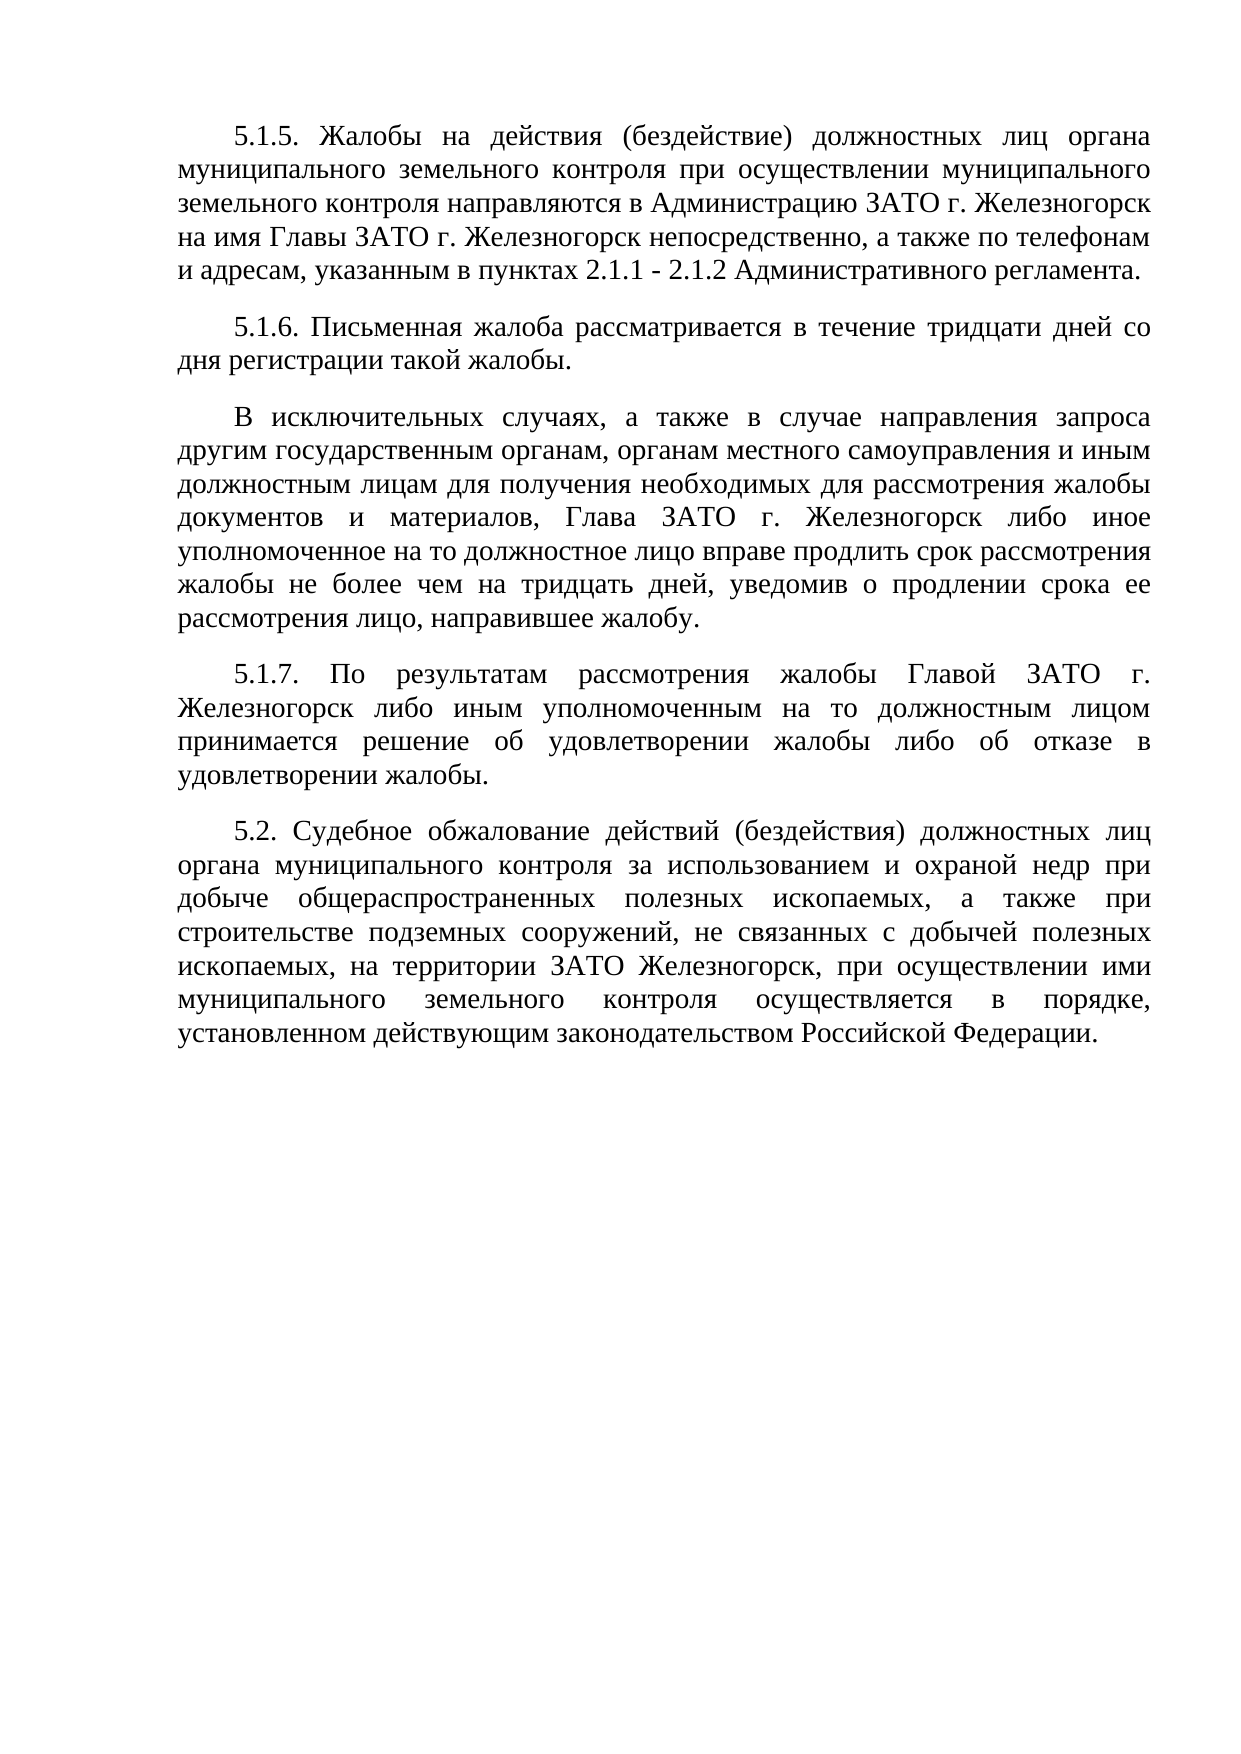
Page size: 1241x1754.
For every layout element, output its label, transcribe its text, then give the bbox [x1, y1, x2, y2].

text В исключительных случаях, а также в случае направления запроса другим государственным органам, органам местного самоуправления и иным должностным лицам для получения необходимых для рассмотрения жалобы документов и материалов, Глава ЗАТО г. Железногорск либо иное уполномоченное на то должностное лицо вправе продлить срок рассмотрения жалобы не более чем на тридцать дней, уведомив о продлении срока ее рассмотрения лицо, направившее жалобу. [177, 399, 1152, 633]
text 5.1.5. Жалобы на действия (бездействие) должностных лиц органа муниципального земельного контроля при осуществлении муниципального земельного контроля направляются в Администрацию ЗАТО г. Железногорск на имя Главы ЗАТО г. Железногорск непосредственно, а также по телефонам и адресам, указанным в пунктах 2.1.1 - 2.1.2 Административного регламента. [177, 118, 1152, 286]
text 5.1.7. По результатам рассмотрения жалобы Главой ЗАТО г. Железногорск либо иным уполномоченным на то должностным лицом принимается решение об удовлетворении жалобы либо об отказе в удовлетворении жалобы. [177, 656, 1152, 791]
text 5.1.6. Письменная жалоба рассматривается в течение тридцати дней со дня регистрации такой жалобы. [177, 309, 1152, 376]
text 5.2. Судебное обжалование действий (бездействия) должностных лиц органа муниципального контроля за использованием и охраной недр при добыче общераспространенных полезных ископаемых, а также при строительстве подземных сооружений, не связанных с добычей полезных ископаемых, на территории ЗАТО Железногорск, при осуществлении ими муниципального земельного контроля осуществляется в порядке, установленном действующим законодательством Российской Федерации. [177, 813, 1152, 1048]
